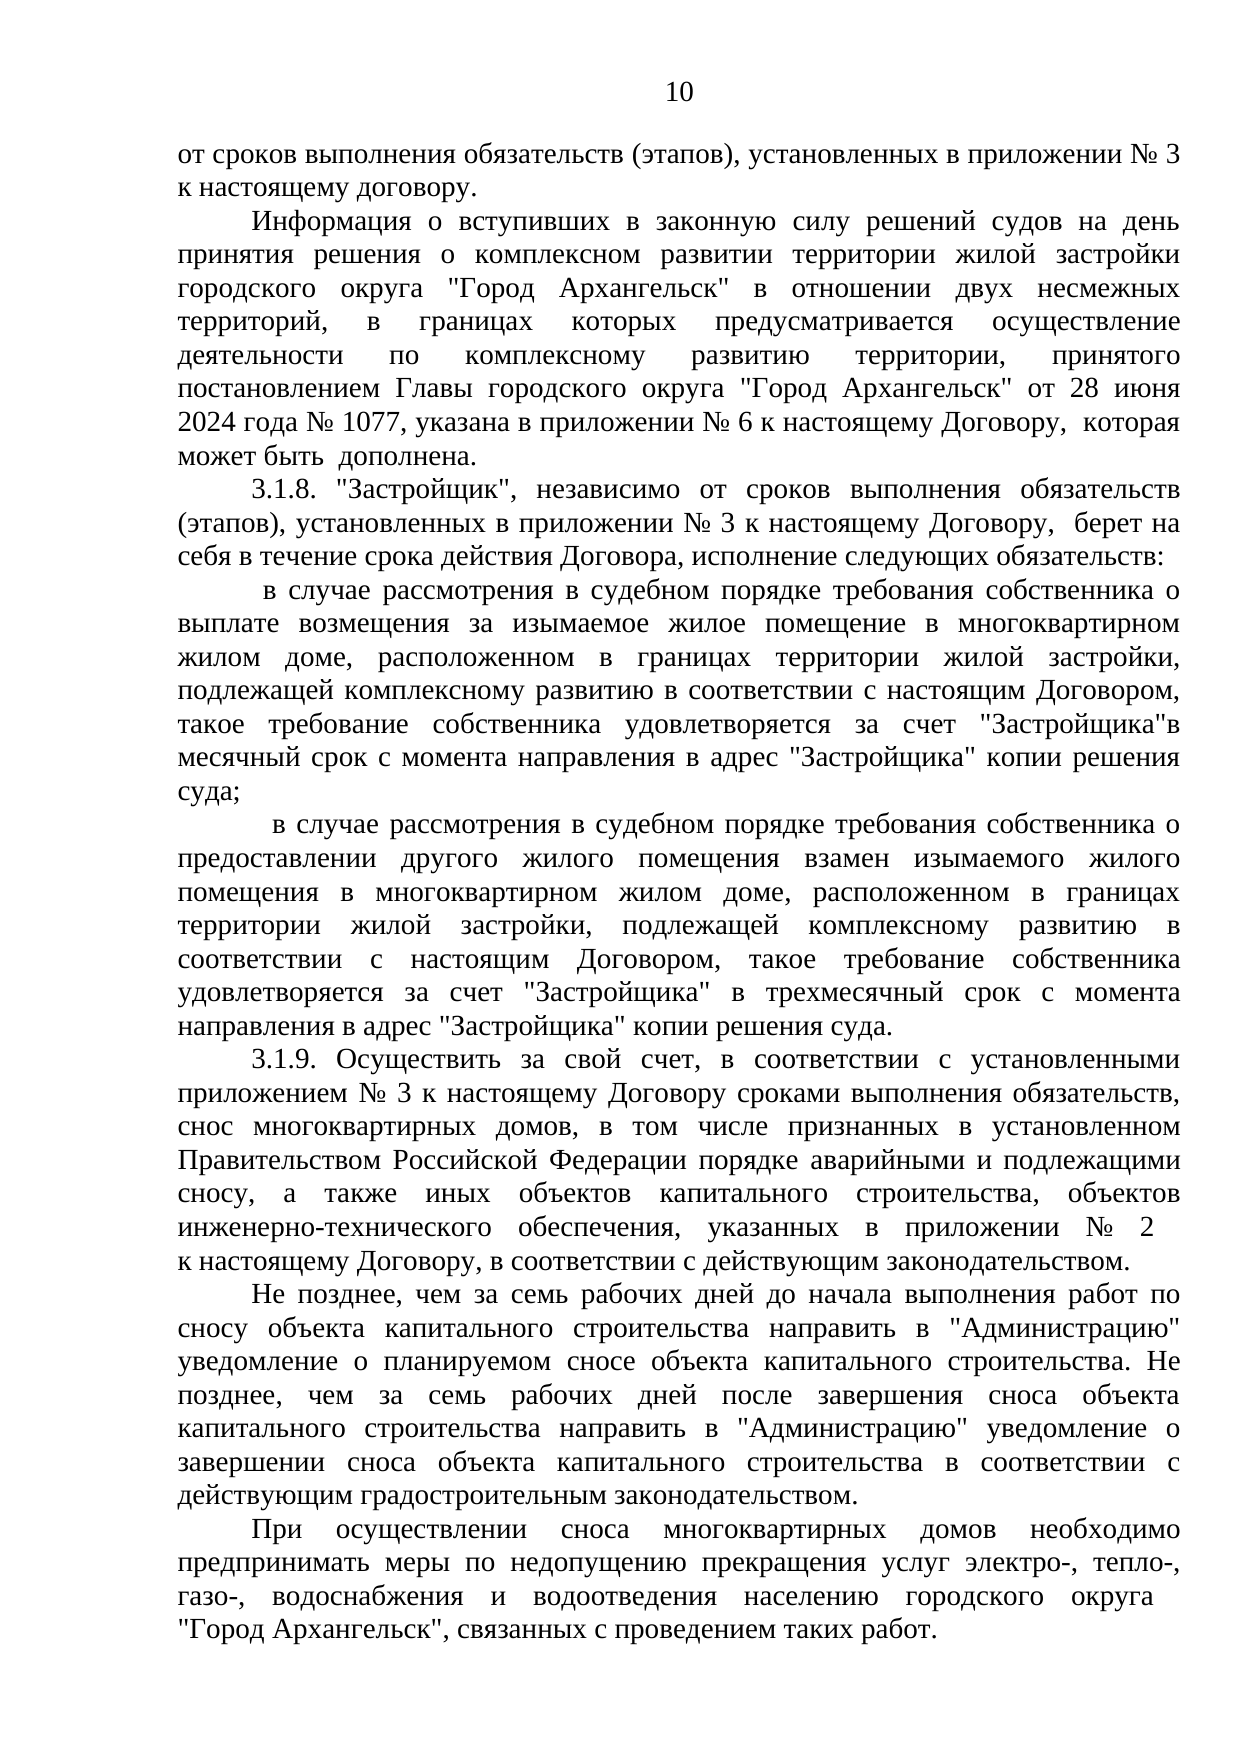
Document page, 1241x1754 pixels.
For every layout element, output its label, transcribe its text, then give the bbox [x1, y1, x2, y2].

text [177, 136, 1181, 203]
text в случае рассмотрения в судебном порядке требования собственника о предоставлении другого жилого помещения взамен изымаемого жилого помещения в многоквартирном жилом доме, расположенном в границах территории жилой застройки, подлежащей комплексному развитию в соответствии с настоящим Договором, такое требование собственника удовлетворяется за счет "Застройщика" в трехмесячный срок с момента направления в адрес "Застройщика" копии решения суда. [177, 807, 1181, 1041]
text Информация о вступивших в законную силу решений судов на день принятия решения о комплексном развитии территории жилой застройки городского округа "Город Архангельск" в отношении двух несмежных территорий, в границах которых предусматривается осуществление деятельности по комплексному развитию территории, принятого постановлением Главы городского округа "Город Архангельск" от 28 июня 2024 года № 1077, указана в приложении № 6 к настоящему Договору, которая может быть дополнена. [177, 203, 1181, 471]
text 3.1.9. Осуществить за свой счет, в соответствии с установленными приложением № 3 к настоящему Договору сроками выполнения обязательств, снос многоквартирных домов, в том числе признанных в установленном Правительством Российской Федерации порядке аварийными и подлежащими сносу, а также иных объектов капитального строительства, объектов инженерно-технического обеспечения, указанных в приложении № 2 к настоящему Договору, в соответствии с действующим законодательством. [177, 1041, 1181, 1142]
text При осуществлении сноса многоквартирных домов необходимо предпринимать меры по недопущению прекращения услуг электро-, тепло-, газо-, водоснабжения и водоотведения населению городского округа "Город Архангельск", связанных с проведением таких работ. [177, 1511, 1181, 1645]
text в случае рассмотрения в судебном порядке требования собственника о выплате возмещения за изымаемое жилое помещение в многоквартирном жилом доме, расположенном в границах территории жилой застройки, подлежащей комплексному развитию в соответствии с настоящим Договором, такое требование собственника удовлетворяется за счет "Застройщика"в месячный срок с момента направления в адрес "Застройщика" копии решения суда; [177, 572, 1181, 807]
text 3.1.9. Осуществить за свой счет, в соответствии с установленными приложением № 3 к настоящему Договору сроками выполнения обязательств, снос многоквартирных домов, в том числе признанных в установленном Правительством Российской Федерации порядке аварийными и подлежащими сносу, а также иных объектов капитального строительства, объектов инженерно-технического обеспечения, указанных в приложении № 2 к настоящему Договору, в соответствии с действующим законодательством. [177, 1142, 1181, 1276]
text 3.1.8. "Застройщик", независимо от сроков выполнения обязательств (этапов), установленных в приложении № 3 к настоящему Договору, берет на себя в течение срока действия Договора, исполнение следующих обязательств: [177, 471, 1181, 572]
text Не позднее, чем за семь рабочих дней до начала выполнения работ по сносу объекта капитального строительства направить в "Администрацию" уведомление о планируемом сносе объекта капитального строительства. Не позднее, чем за семь рабочих дней после завершения сноса объекта капитального строительства направить в "Администрацию" уведомление о завершении сноса объекта капитального строительства в соответствии с действующим градостроительным законодательством. [177, 1276, 1181, 1511]
